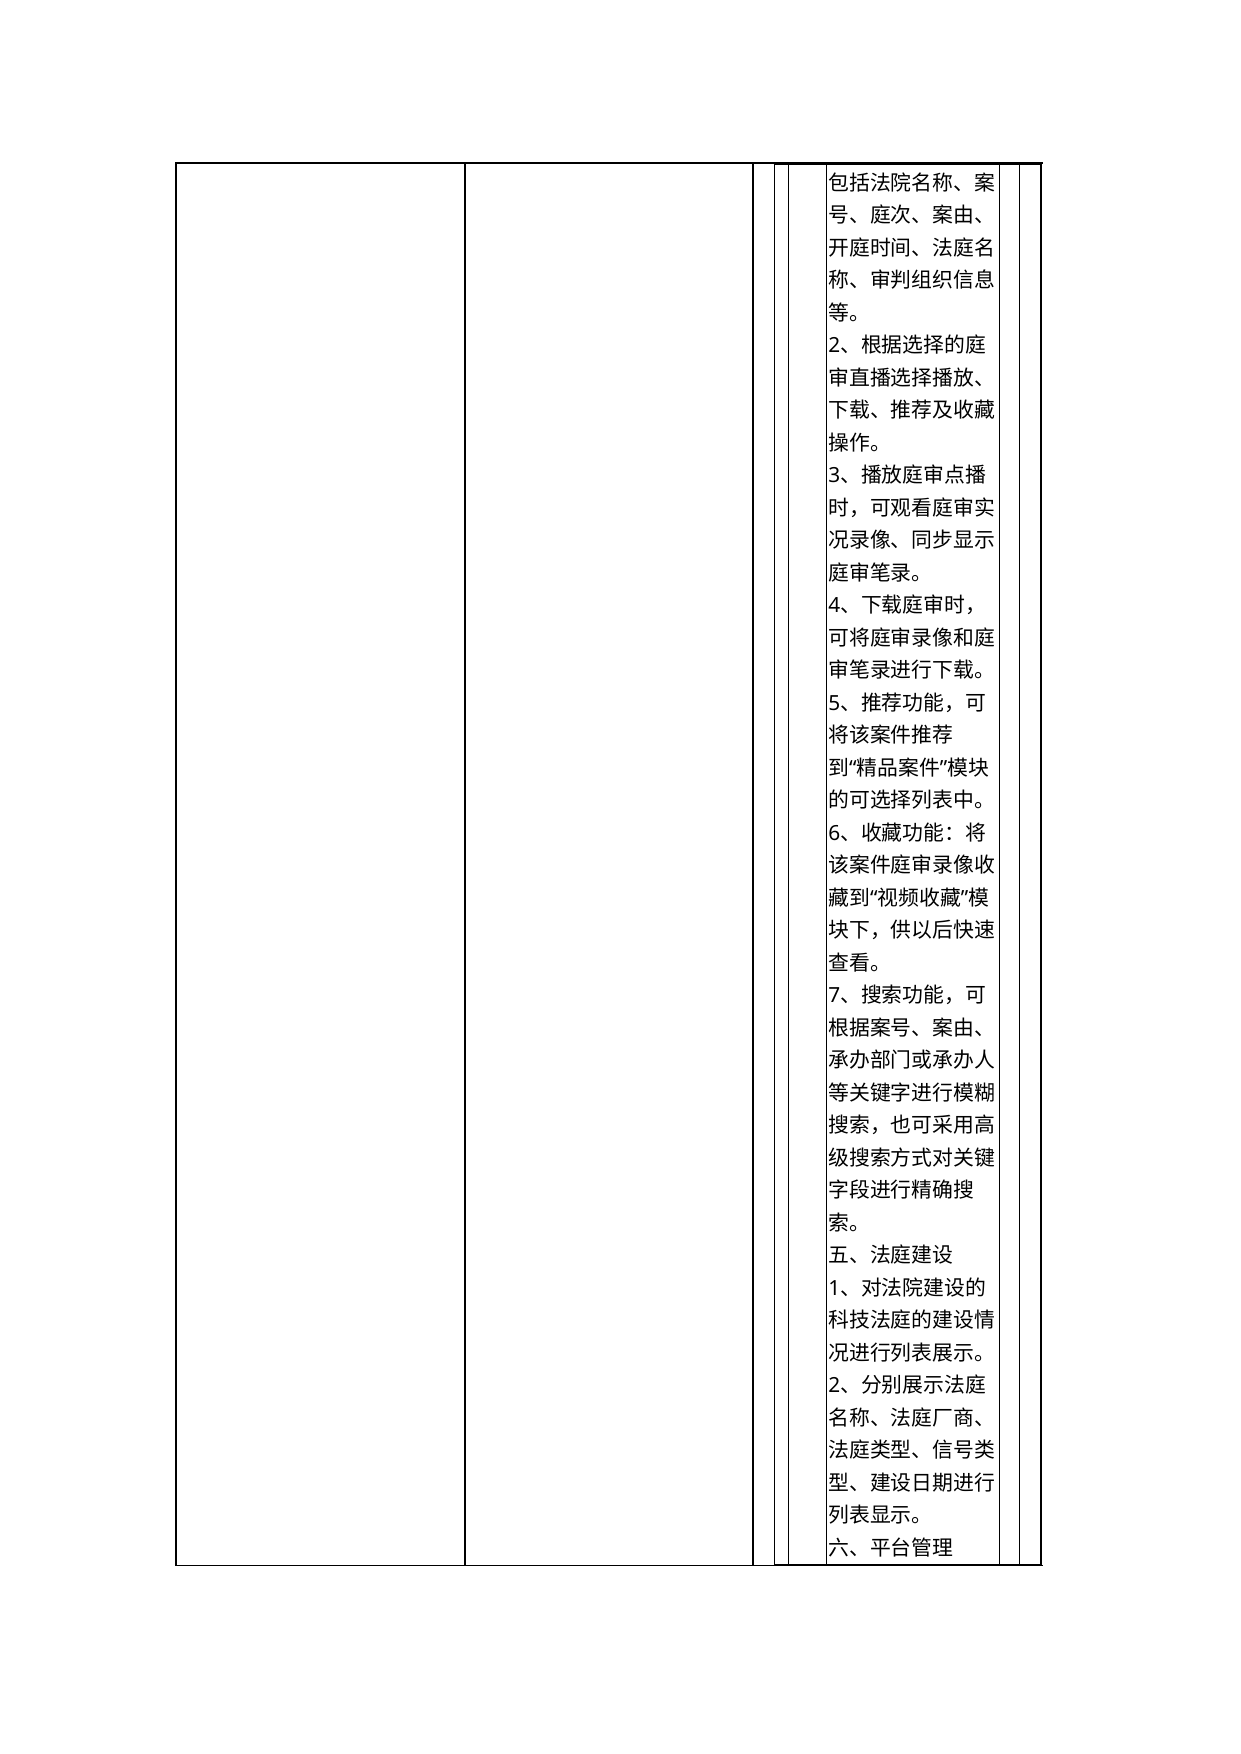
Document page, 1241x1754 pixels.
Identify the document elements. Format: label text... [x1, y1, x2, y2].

table_cell [466, 164, 752, 1565]
table_cell 1 [177, 164, 464, 1565]
table_cell [775, 165, 788, 1564]
table_cell [827, 165, 999, 1564]
table_cell [1020, 165, 1040, 1564]
table_cell [789, 165, 826, 1564]
table_cell [1000, 165, 1019, 1564]
table_cell [754, 164, 774, 1565]
